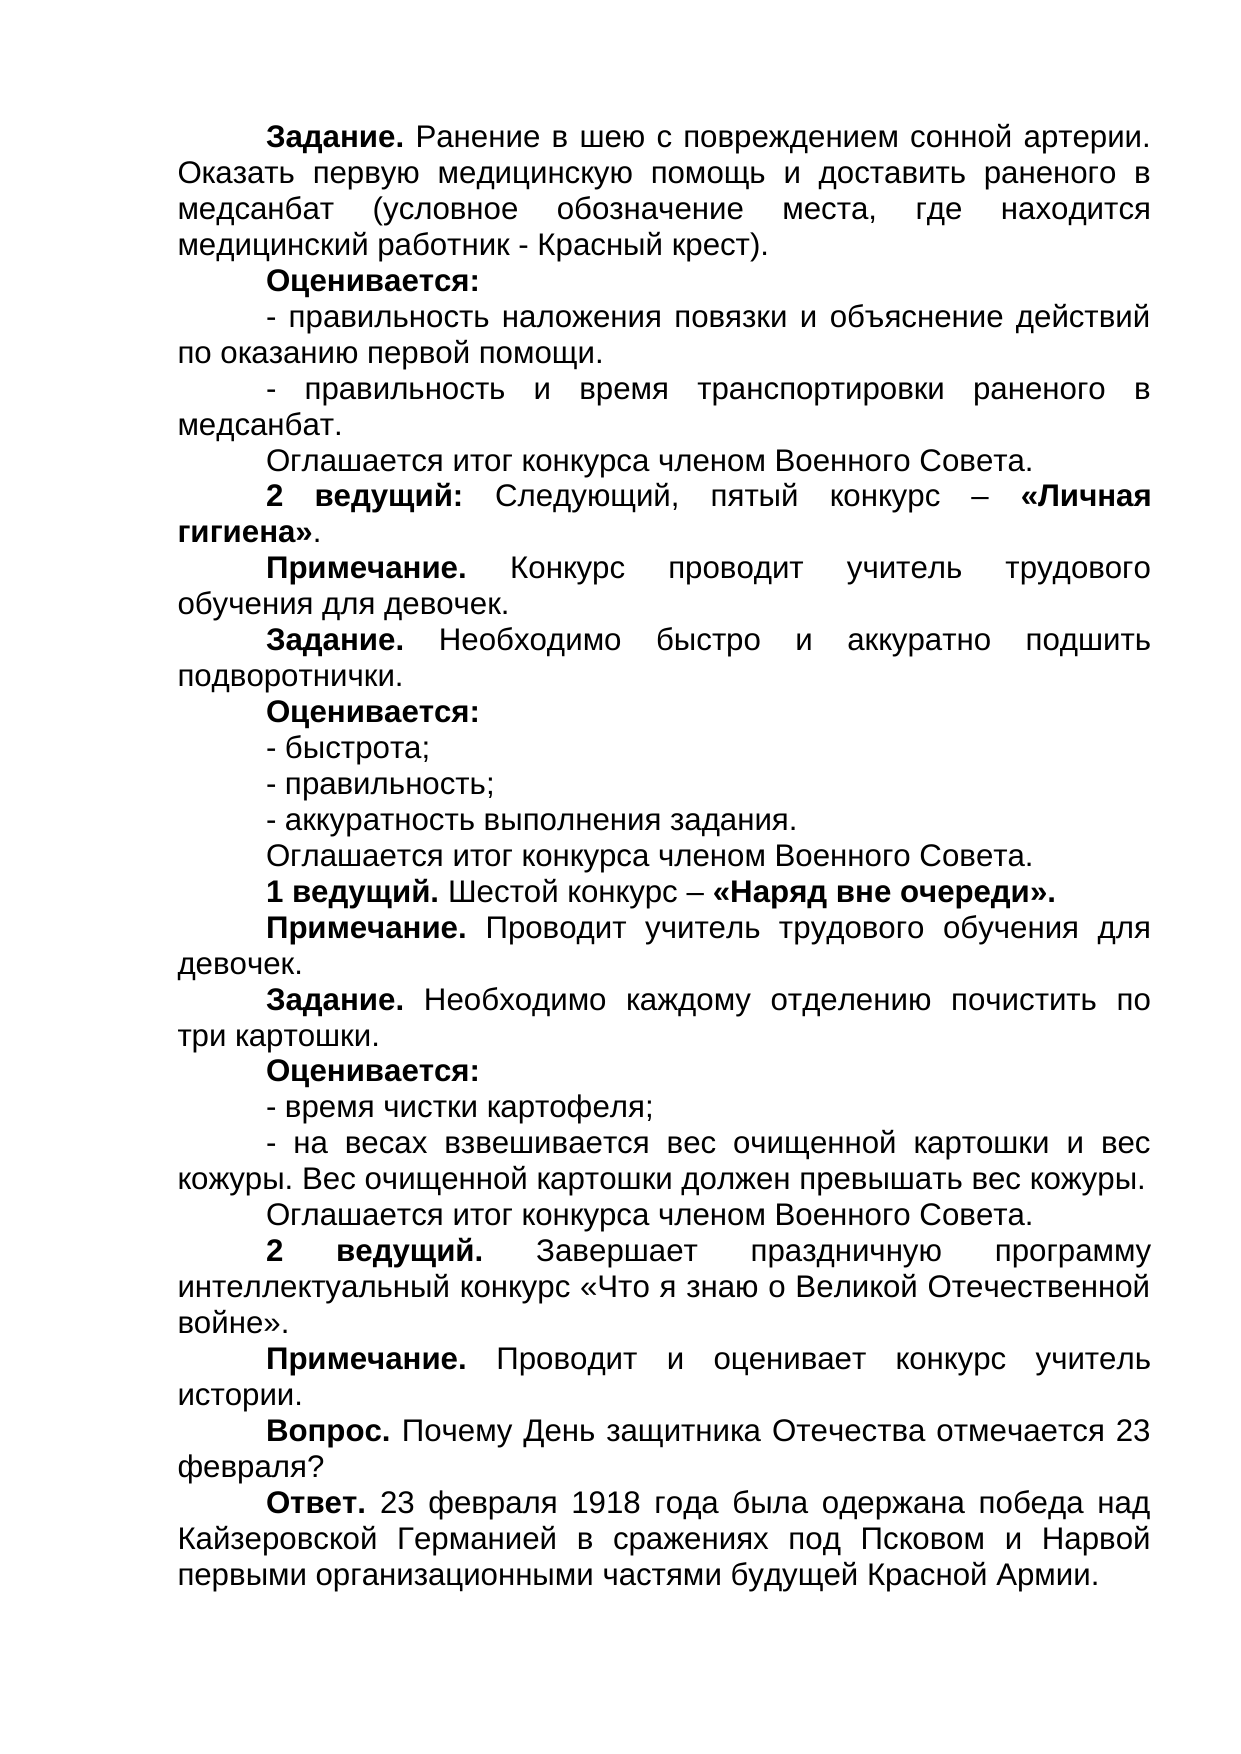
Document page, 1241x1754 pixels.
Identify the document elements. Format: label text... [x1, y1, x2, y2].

text Оценивается: [177, 693, 1152, 729]
text Вопрос. Почему День защитника Отечества отмечается 23 февраля? [177, 1412, 1152, 1484]
text Оглашается итог конкурса членом Военного Совета. [177, 442, 1152, 477]
text - быстрота; [177, 729, 1152, 765]
text Ответ. 23 февраля 1918 года была одержана победа над Кайзеровской Германией в сражениях под Псковом и Нарвой первыми организационными частями будущей Красной Армии. [177, 1484, 1152, 1592]
text Примечание. Проводит учитель трудового обучения для девочек. [177, 909, 1152, 981]
text - время чистки картофеля; [177, 1088, 1152, 1124]
text Задание. Необходимо каждому отделению почистить по три картошки. [177, 981, 1152, 1052]
text Оглашается итог конкурса членом Военного Совета. [177, 1196, 1152, 1232]
text 2 ведущий: Следующий, пятый конкурс – «Личная гигиена». [177, 477, 1152, 549]
text Оценивается: [177, 1052, 1152, 1088]
text Оценивается: [177, 262, 1152, 298]
text Примечание. Конкурс проводит учитель трудового обучения для девочек. [177, 549, 1152, 621]
text - аккуратность выполнения задания. [177, 801, 1152, 837]
text - на весах взвешивается вес очищенной картошки и вес кожуры. Вес очищенной картошки должен превышать вес кожуры. [177, 1124, 1152, 1196]
text 1 ведущий. Шестой конкурс – «Наряд вне очереди». [177, 873, 1152, 909]
text Примечание. Проводит и оценивает конкурс учитель истории. [177, 1340, 1152, 1412]
text Оглашается итог конкурса членом Военного Совета. [177, 837, 1152, 873]
text 2 ведущий. Завершает праздничную программу интеллектуальный конкурс «Что я знаю о Великой Отечественной войне». [177, 1232, 1152, 1340]
text Задание. Необходимо быстро и аккуратно подшить подворотнички. [177, 621, 1152, 693]
text - правильность наложения повязки и объяснение действий по оказанию первой помощи. [177, 298, 1152, 370]
text Задание. Ранение в шею с повреждением сонной артерии. Оказать первую медицинскую помощь и доставить раненого в медсанбат (условное обозначение места, где находится медицинский работник - Красный крест). [177, 118, 1152, 262]
text - правильность; [177, 765, 1152, 801]
text - правильность и время транспортировки раненого в медсанбат. [177, 370, 1152, 442]
